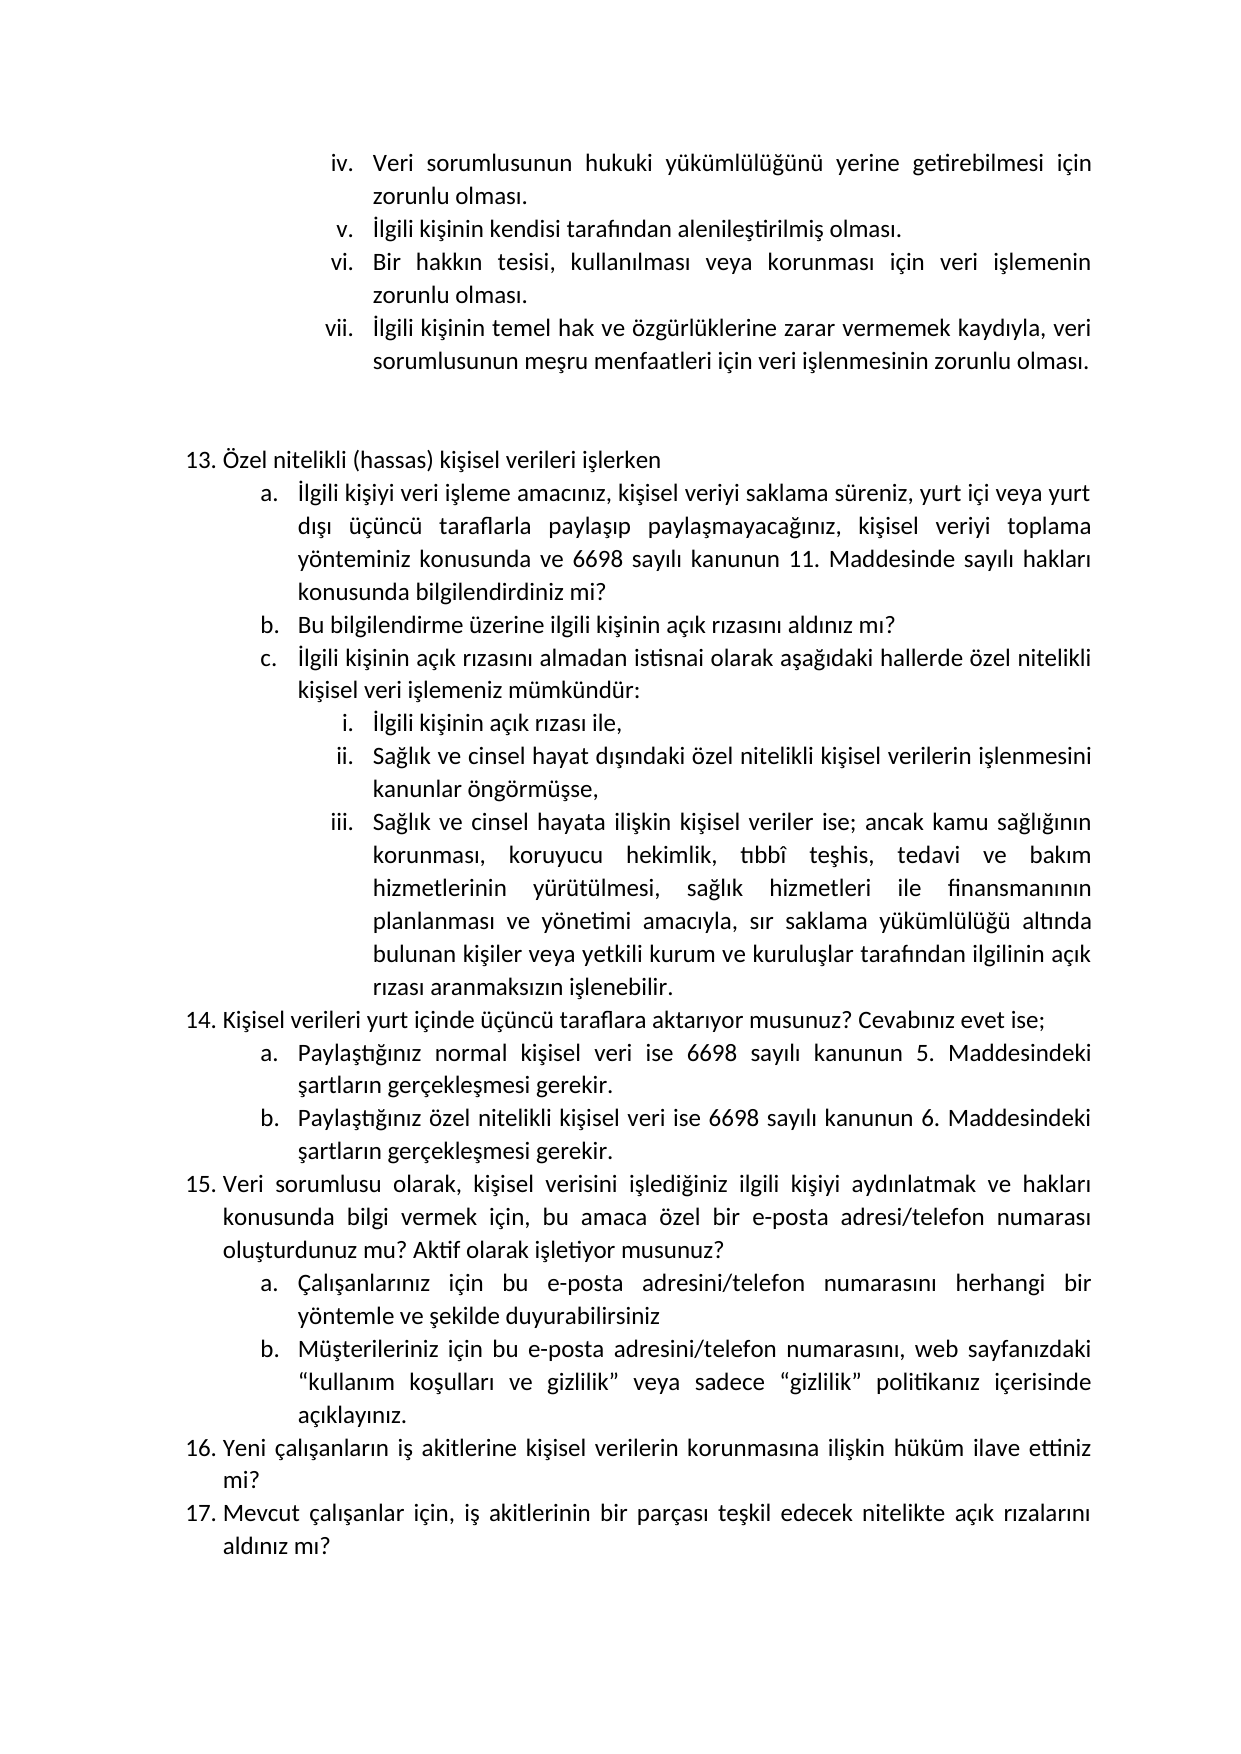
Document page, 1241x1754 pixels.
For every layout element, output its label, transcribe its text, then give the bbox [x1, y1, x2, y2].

list İlgili kişinin açık rızası ile, [354, 708, 1093, 738]
list İlgili kişiyi veri işleme amacınız, kişisel veriyi saklama süreniz, yurt içi veya yurt dışı üçüncü taraflarla paylaşıp paylaşmayacağınız, kişisel veriyi toplama yönteminiz konusunda ve 6698 sayılı kanunun 11. Maddesinde sayılı hakları konusunda bilgilendirdiniz mi? [260, 477, 1093, 606]
list Çalışanlarınız için bu e-posta adresini/telefon numarasını herhangi bir yöntemle ve şekilde duyurabilirsiniz [260, 1267, 1093, 1331]
list Veri sorumlusunun hukuki yükümlülüğünü yerine getirebilmesi için zorunlu olması. [354, 148, 1093, 211]
list Bir hakkın tesisi, kullanılması veya korunması için veri işlemenin zorunlu olması. [354, 246, 1093, 310]
list Mevcut çalışanlar için, iş akitlerinin bir parçası teşkil edecek nitelikte açık rızalarını aldınız mı? [185, 1498, 1093, 1561]
list Yeni çalışanların iş akitlerine kişisel verilerin korunmasına ilişkin hüküm ilave ettiniz mi? [185, 1432, 1093, 1495]
list Sağlık ve cinsel hayat dışındaki özel nitelikli kişisel verilerin işlenmesini kanunlar öngörmüşse, [354, 741, 1093, 804]
list Veri sorumlusu olarak, kişisel verisini işlediğiniz ilgili kişiyi aydınlatmak ve hakları konusunda bilgi vermek için, bu amaca özel bir e-posta adresi/telefon numarası oluşturdunuz mu? Aktif olarak işletiyor musunuz? [185, 1168, 1093, 1265]
list Bu bilgilendirme üzerine ilgili kişinin açık rızasını aldınız mı? [260, 609, 1093, 639]
list İlgili kişinin temel hak ve özgürlüklerine zarar vermemek kaydıyla, veri sorumlusunun meşru menfaatleri için veri işlenmesinin zorunlu olması. [354, 312, 1093, 376]
list İlgili kişinin kendisi tarafından alenileştirilmiş olması. [354, 213, 1093, 244]
list Sağlık ve cinsel hayata ilişkin kişisel veriler ise; ancak kamu sağlığının korunması, koruyucu hekimlik, tıbbî teşhis, tedavi ve bakım hizmetlerinin yürütülmesi, sağlık hizmetleri ile finansmanının planlanması ve yönetimi amacıyla, sır saklama yükümlülüğü altında bulunan kişiler veya yetkili kurum ve kuruluşlar tarafından ilgilinin açık rızası aranmaksızın işlenebilir. [354, 806, 1093, 1001]
list Kişisel verileri yurt içinde üçüncü taraflara aktarıyor musunuz? Cevabınız evet ise; [185, 1004, 1093, 1034]
list Müşterileriniz için bu e-posta adresini/telefon numarasını, web sayfanızdaki “kullanım koşulları ve gizlilik” veya sadece “gizlilik” politikanız içerisinde açıklayınız. [260, 1333, 1093, 1429]
list Paylaştığınız özel nitelikli kişisel veri ise 6698 sayılı kanunun 6. Maddesindeki şartların gerçekleşmesi gerekir. [260, 1103, 1093, 1166]
list Özel nitelikli (hassas) kişisel verileri işlerken [185, 444, 1093, 475]
list Paylaştığınız normal kişisel veri ise 6698 sayılı kanunun 5. Maddesindeki şartların gerçekleşmesi gerekir. [260, 1037, 1093, 1100]
list İlgili kişinin açık rızasını almadan istisnai olarak aşağıdaki hallerde özel nitelikli kişisel veri işlemeniz mümkündür: [260, 642, 1093, 705]
